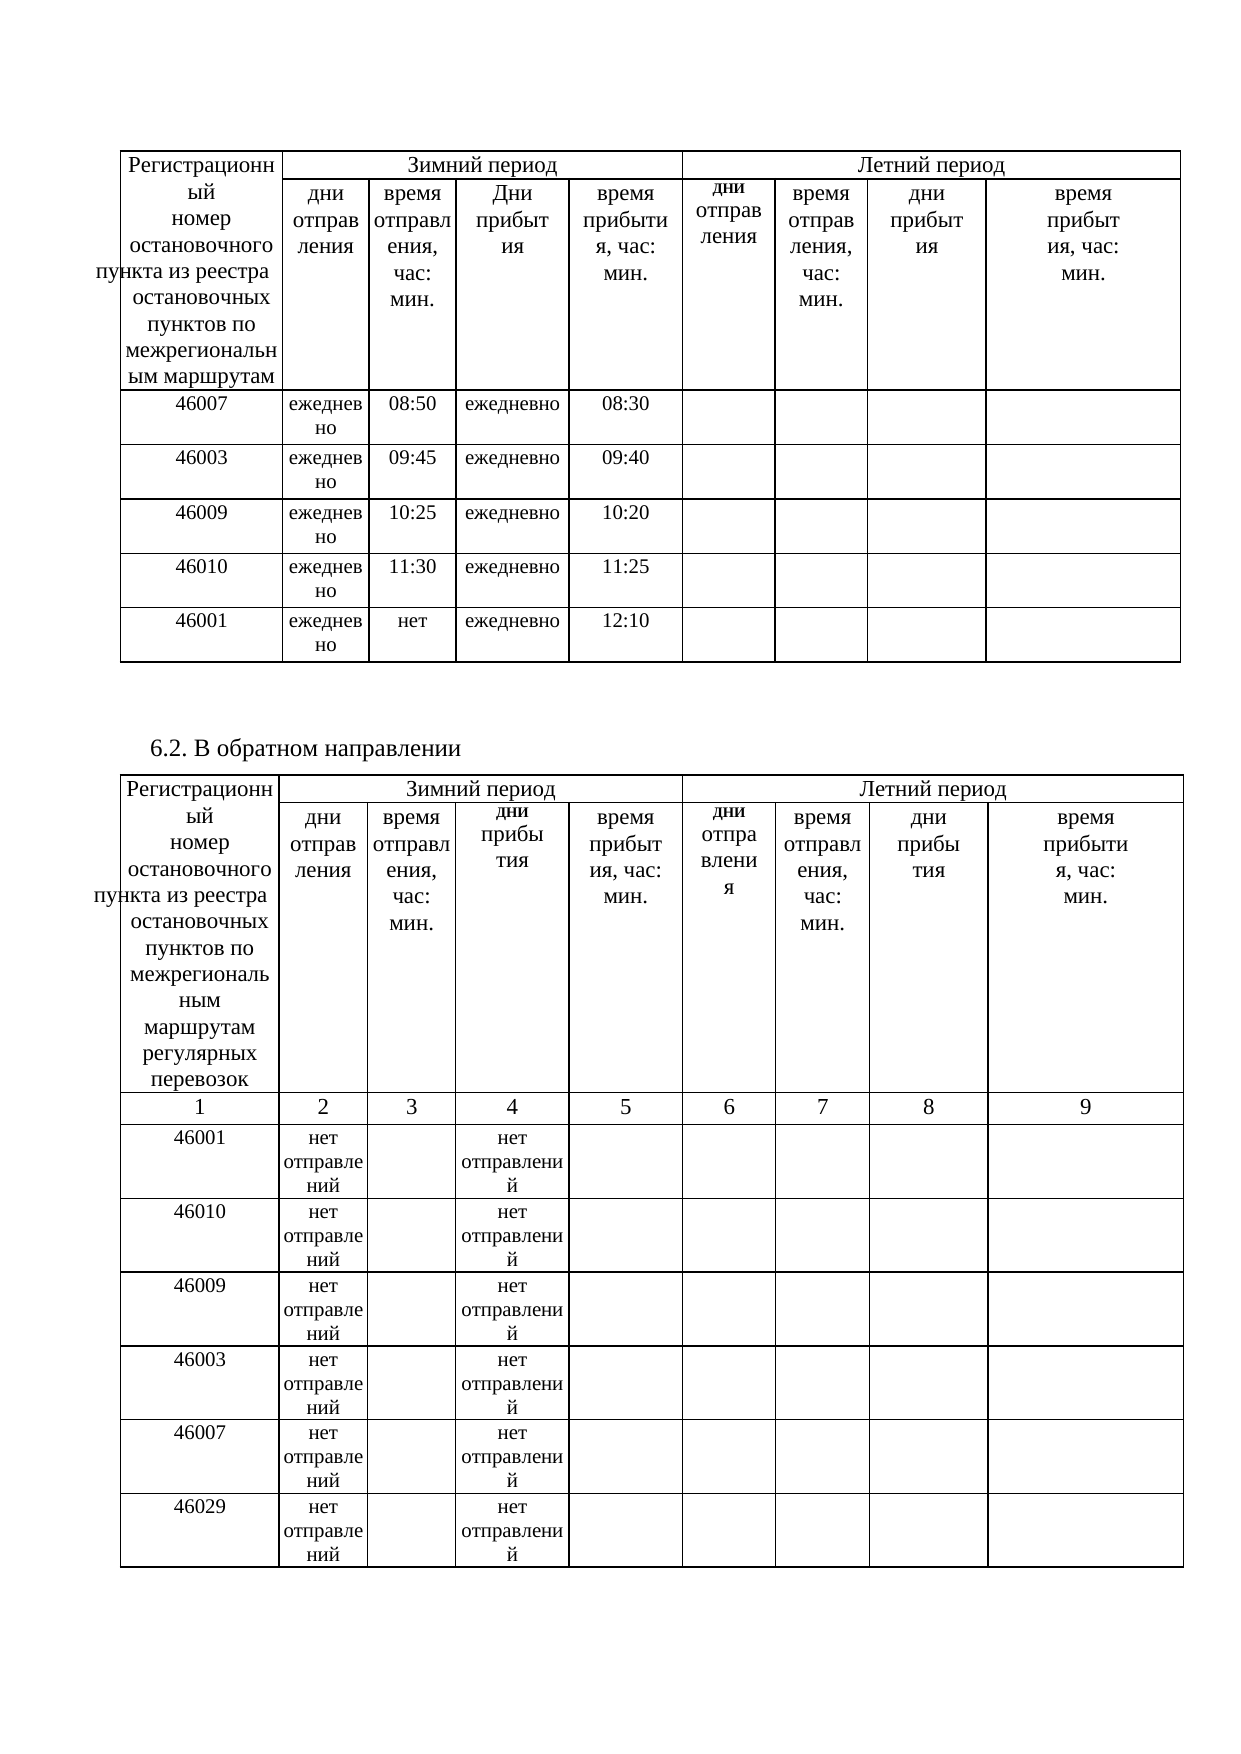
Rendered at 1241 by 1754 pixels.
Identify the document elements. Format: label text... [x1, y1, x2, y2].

table_cell Дни прибыт ия [457, 180, 568, 389]
table_cell [987, 391, 1180, 444]
table_cell [868, 445, 985, 498]
table_header Летний период [683, 152, 1180, 178]
table_cell ежедневно [283, 445, 368, 498]
table_cell [989, 1273, 1183, 1345]
table_cell ДНИ прибы тия [456, 803, 568, 1092]
table_cell 46009 [121, 500, 282, 552]
table_cell нет отправлений [456, 1125, 568, 1197]
table_cell [868, 500, 985, 552]
table_cell 46007 [121, 391, 282, 444]
table_cell [570, 1125, 682, 1197]
table_cell 46001 [121, 608, 282, 661]
table_cell ежедневно [457, 608, 568, 661]
text 6.2. В обратном направлении [150, 733, 1090, 761]
table_cell [368, 1420, 455, 1492]
table_cell время прибыт ия, час: мин. [987, 180, 1180, 389]
table_cell [776, 554, 867, 607]
table_cell 46001 [121, 1125, 278, 1197]
table_cell нет отправлений [280, 1125, 367, 1197]
table_cell [989, 1347, 1183, 1419]
table_cell [683, 445, 774, 498]
table_cell 10:20 [570, 500, 682, 552]
table_cell [776, 391, 867, 444]
table_cell нет отправлений [280, 1273, 367, 1345]
table_cell [683, 391, 774, 444]
table_cell нет отправлений [456, 1420, 568, 1492]
table_header Зимний период [280, 776, 682, 802]
table_cell 5 [570, 1093, 682, 1124]
table_cell 4 [456, 1093, 568, 1124]
table_header Регистрационный номер остановочного пункта из реестра остановочных пунктов по межрегиональным маршрутам регулярных перевозок [121, 152, 282, 389]
table_cell 46007 [121, 1420, 278, 1492]
table_cell [870, 1125, 987, 1197]
table_cell 10:25 [370, 500, 455, 552]
table_cell [683, 1347, 775, 1419]
table_cell [570, 1199, 682, 1271]
table_cell [870, 1420, 987, 1492]
table_cell время прибыт ия, час: мин. [570, 803, 682, 1092]
table_cell [868, 391, 985, 444]
table_cell 09:45 [370, 445, 455, 498]
table_cell [987, 608, 1180, 661]
table_cell [368, 1199, 455, 1271]
table_cell [683, 1273, 775, 1345]
table_cell [683, 1199, 775, 1271]
table_cell 7 [776, 1093, 869, 1124]
table_cell нет отправлений [456, 1199, 568, 1271]
table_cell [870, 1347, 987, 1419]
table_cell [570, 1347, 682, 1419]
table_cell 9 [989, 1093, 1183, 1124]
table_cell ежедневно [283, 608, 368, 661]
table_cell время отправл ения, час: мин. [370, 180, 455, 389]
table_cell 6 [683, 1093, 775, 1124]
table_cell 11:30 [370, 554, 455, 607]
table_cell нет отправлений [456, 1494, 568, 1566]
table_cell 1 [121, 1093, 278, 1124]
table_cell [870, 1273, 987, 1345]
table_cell дни прибы тия [870, 803, 987, 1092]
table_cell [987, 554, 1180, 607]
table_cell 08:30 [570, 391, 682, 444]
table_cell 46029 [121, 1494, 278, 1566]
table_cell [683, 554, 774, 607]
table_cell [570, 1273, 682, 1345]
table_cell [570, 1420, 682, 1492]
table_cell нет отправлений [280, 1494, 367, 1566]
table_cell нет отправлений [280, 1199, 367, 1271]
table_cell [776, 1273, 869, 1345]
table_cell [683, 500, 774, 552]
table_cell дни отправ ления [283, 180, 368, 389]
table_cell [368, 1125, 455, 1197]
table_cell [987, 500, 1180, 552]
table_cell время прибыти я, час: мин. [570, 180, 682, 389]
table_cell ДНИ отправ ления [683, 180, 774, 389]
table_cell [776, 500, 867, 552]
table_cell 46009 [121, 1273, 278, 1345]
table_header Регистрационный номер остановочного пункта из реестра остановочных пунктов по межрегиональным маршрутам регулярных перевозок [121, 776, 278, 1092]
table_cell [868, 608, 985, 661]
table_cell ежедневно [457, 445, 568, 498]
table_cell ДНИ отпра влени я [683, 803, 775, 1092]
table_cell [368, 1273, 455, 1345]
table_cell 8 [870, 1093, 987, 1124]
table_cell время отправл ения, час: мин. [368, 803, 455, 1092]
table_cell нет отправлений [280, 1347, 367, 1419]
table_cell нет [370, 608, 455, 661]
table_cell [776, 1347, 869, 1419]
table_cell [868, 554, 985, 607]
table_cell [776, 608, 867, 661]
table_cell [989, 1125, 1183, 1197]
table_cell [683, 1125, 775, 1197]
table_cell [683, 608, 774, 661]
table_cell дни отправ ления [280, 803, 367, 1092]
table_cell 46003 [121, 1347, 278, 1419]
table_cell [570, 1494, 682, 1566]
table_cell [870, 1494, 987, 1566]
table_cell 46003 [121, 445, 282, 498]
table_cell [368, 1494, 455, 1566]
table_cell [368, 1347, 455, 1419]
table_cell [683, 1420, 775, 1492]
table_cell время отправ ления, час: мин. [776, 180, 867, 389]
table_cell [870, 1199, 987, 1271]
table_cell [776, 1199, 869, 1271]
table_header Летний период [683, 776, 1183, 802]
table_cell [683, 1494, 775, 1566]
table_cell ежедневно [283, 500, 368, 552]
table_cell [776, 445, 867, 498]
table_cell время прибыти я, час: мин. [989, 803, 1183, 1092]
table_cell 11:25 [570, 554, 682, 607]
table_cell 09:40 [570, 445, 682, 498]
table_cell 3 [368, 1093, 455, 1124]
table_cell 12:10 [570, 608, 682, 661]
table_cell 08:50 [370, 391, 455, 444]
table_cell [776, 1494, 869, 1566]
table_cell дни прибыт ия [868, 180, 985, 389]
table_cell ежедневно [457, 391, 568, 444]
table_cell нет отправлений [280, 1420, 367, 1492]
table_cell время отправл ения, час: мин. [776, 803, 869, 1092]
table_cell ежедневно [457, 500, 568, 552]
table_cell 46010 [121, 554, 282, 607]
table_cell [989, 1420, 1183, 1492]
table_cell 2 [280, 1093, 367, 1124]
table_cell [989, 1494, 1183, 1566]
table_header Зимний период [283, 152, 682, 178]
table_cell ежедневно [283, 554, 368, 607]
table_cell [987, 445, 1180, 498]
table_cell нет отправлений [456, 1347, 568, 1419]
table_cell ежедневно [457, 554, 568, 607]
table_cell [776, 1125, 869, 1197]
table_cell [776, 1420, 869, 1492]
table_cell 46010 [121, 1199, 278, 1271]
table_cell нет отправлений [456, 1273, 568, 1345]
table_cell [989, 1199, 1183, 1271]
table_cell ежедневно [283, 391, 368, 444]
